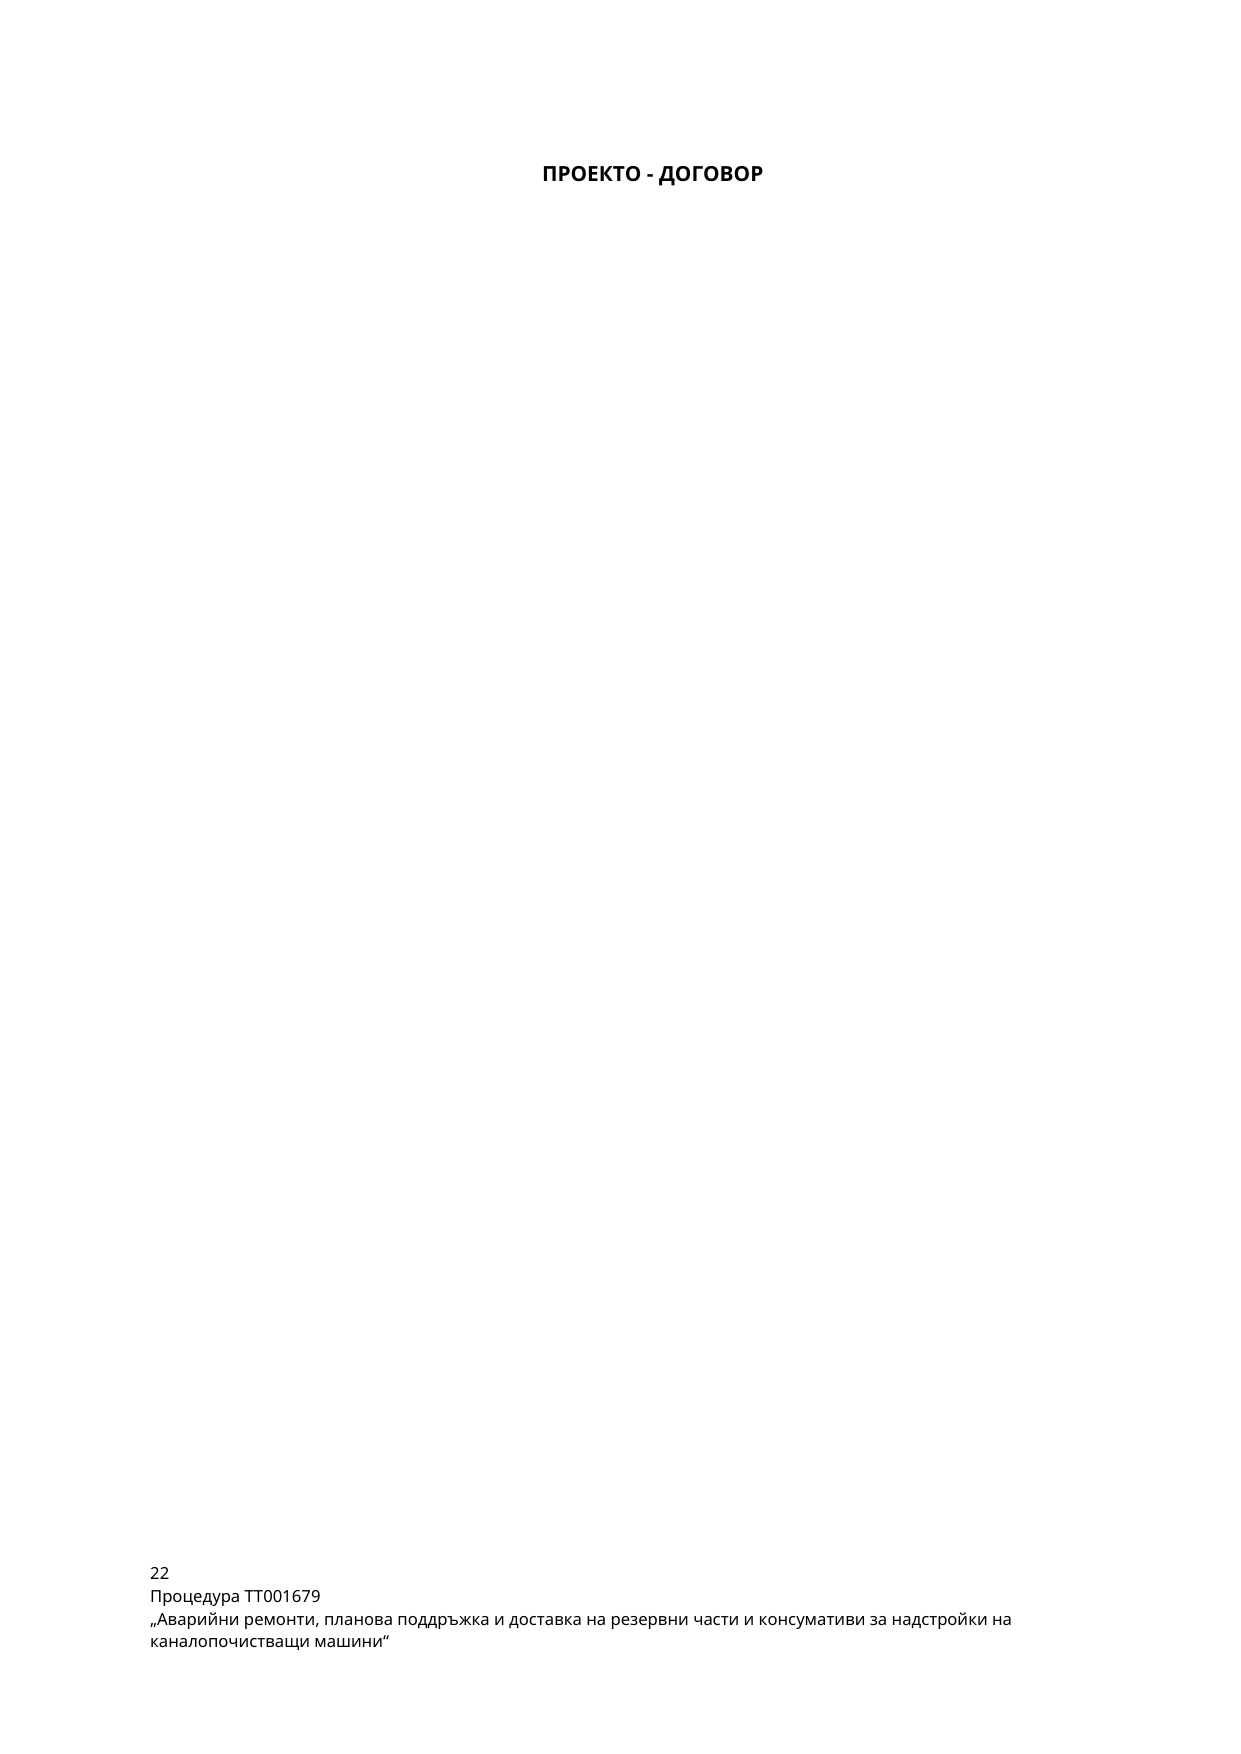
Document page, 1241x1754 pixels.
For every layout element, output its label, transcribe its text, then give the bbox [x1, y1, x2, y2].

text ПРОЕКТО - ДОГОВОР [215, 159, 1090, 188]
